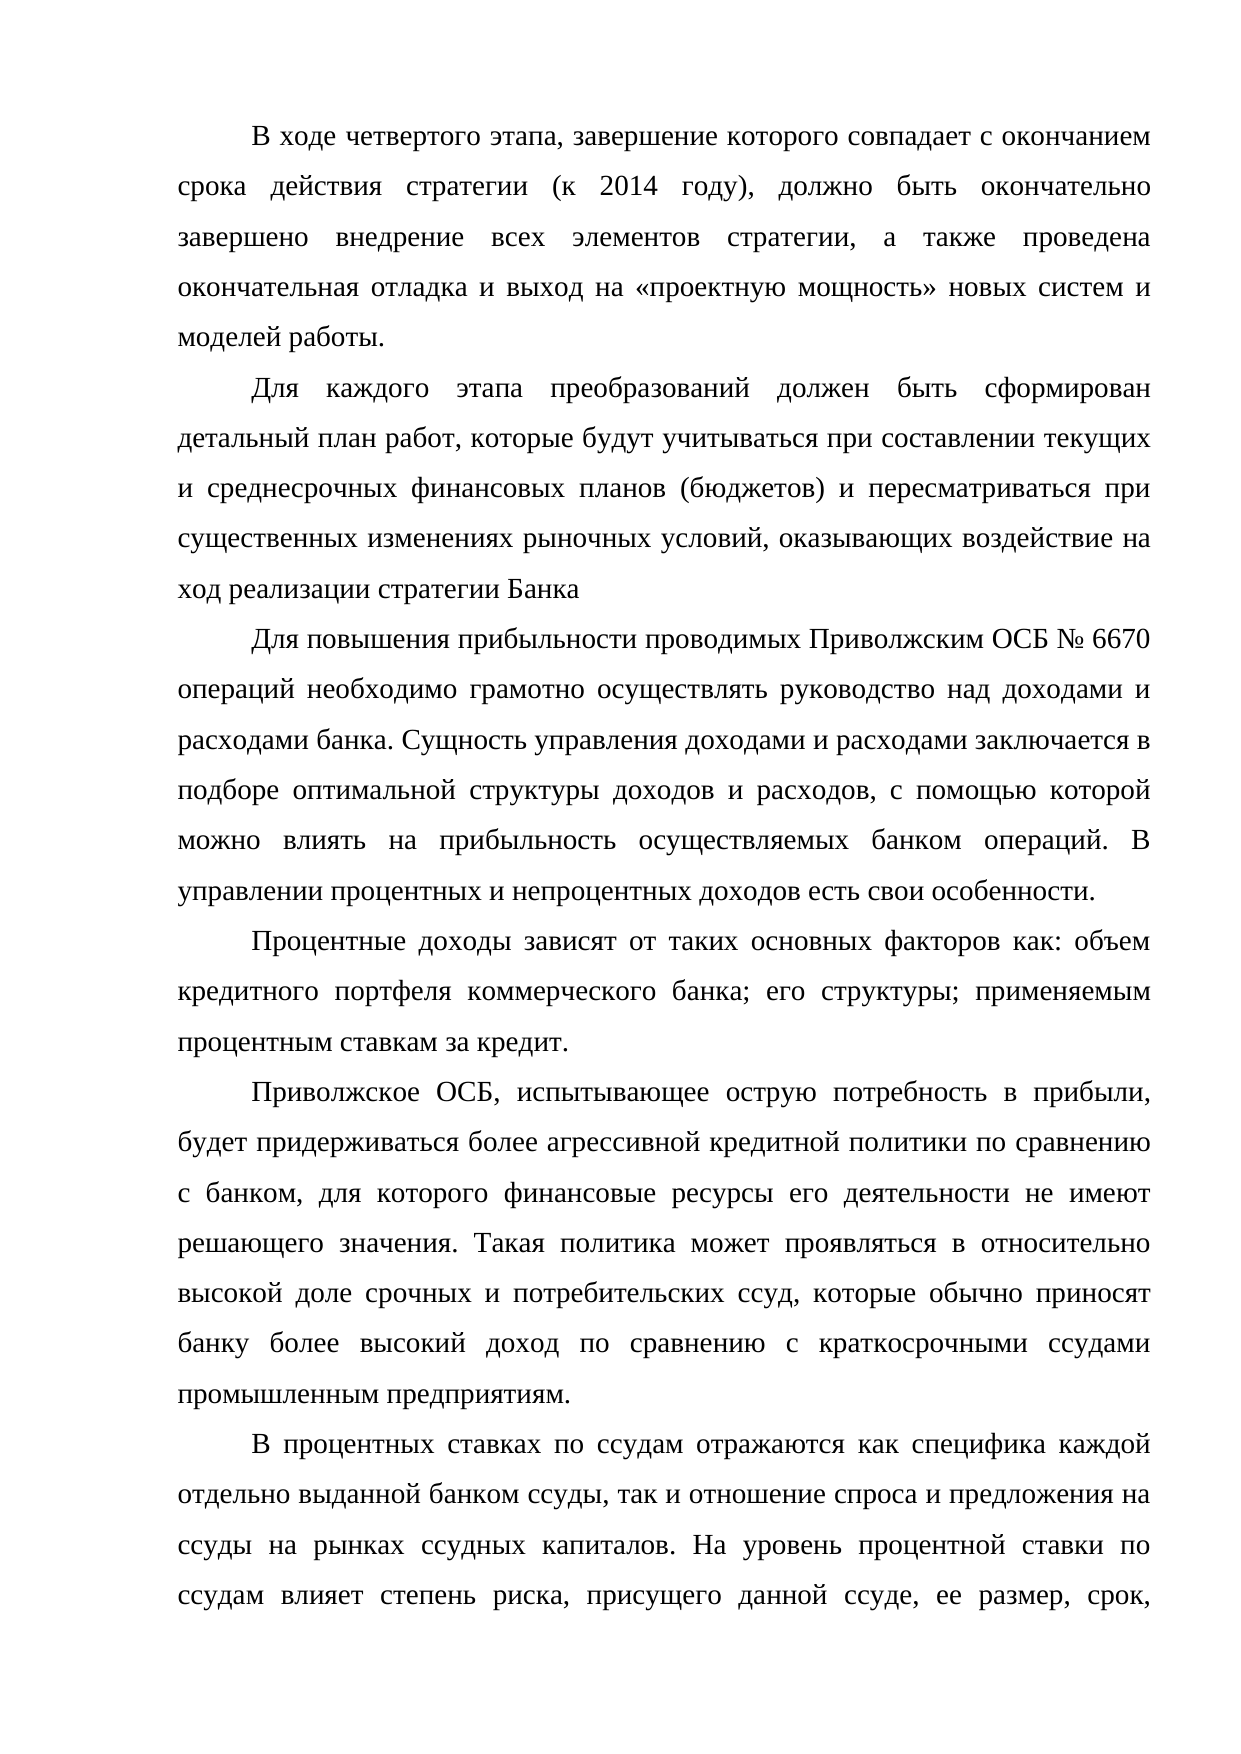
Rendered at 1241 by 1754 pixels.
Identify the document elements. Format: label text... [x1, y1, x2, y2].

text Для каждого этапа преобразований должен быть сформирован детальный план работ, которые будут учитываться при составлении текущих и среднесрочных финансовых планов (бюджетов) и пересматриваться при существенных изменениях рыночных условий, оказывающих воздействие на ход реализации стратегии Банка [177, 370, 1152, 604]
text В ходе четвертого этапа, завершение которого совпадает с окончанием срока действия стратегии (к 2014 году), должно быть окончательно завершено внедрение всех элементов стратегии, а также проведена окончательная отладка и выход на «проектную мощность» новых систем и моделей работы. [177, 118, 1152, 353]
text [177, 1426, 1152, 1611]
text Для повышения прибыльности проводимых Приволжским ОСБ № 6670 операций необходимо грамотно осуществлять руководство над доходами и расходами банка. Сущность управления доходами и расходами заключается в подборе оптимальной структуры доходов и расходов, с помощью которой можно влиять на прибыльность осуществляемых банком операций. В управлении процентных и непроцентных доходов есть свои особенности. [177, 621, 1152, 906]
text Приволжское ОСБ, испытывающее острую потребность в прибыли, будет придерживаться более агрессивной кредитной политики по сравнению с банком, для которого финансовые ресурсы его деятельности не имеют решающего значения. Такая политика может проявляться в относительно высокой доле срочных и потребительских ссуд, которые обычно приносят банку более высокий доход по сравнению с краткосрочными ссудами промышленным предприятиям. [177, 1074, 1152, 1409]
text Процентные доходы зависят от таких основных факторов как: объем кредитного портфеля коммерческого банка; его структуры; применяемым процентным ставкам за кредит. [177, 923, 1152, 1057]
